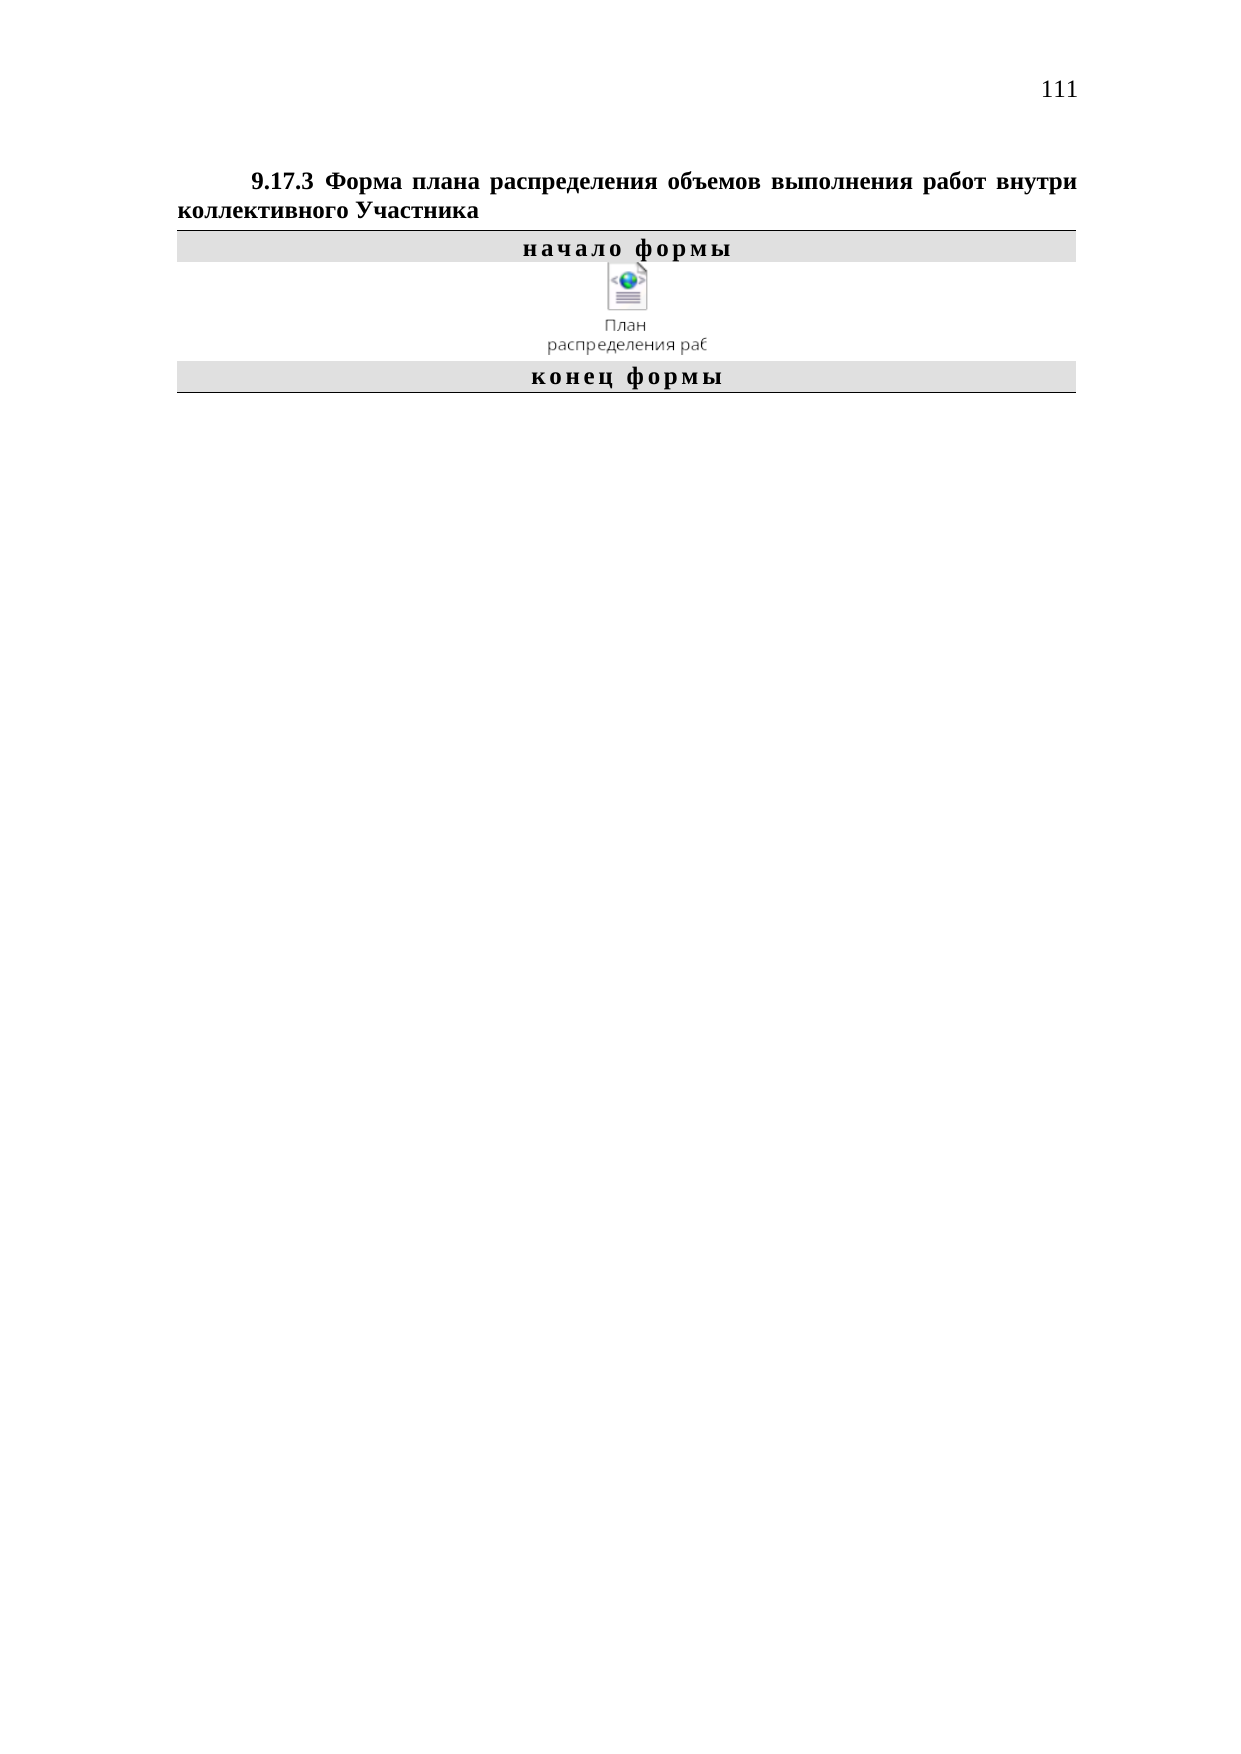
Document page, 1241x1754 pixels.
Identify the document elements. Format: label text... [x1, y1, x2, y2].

list Форма плана распределения объемов выполнения работ внутри коллективного Участника [177, 166, 1078, 224]
text начало формы [177, 231, 1076, 262]
text конец формы [177, 361, 1076, 392]
